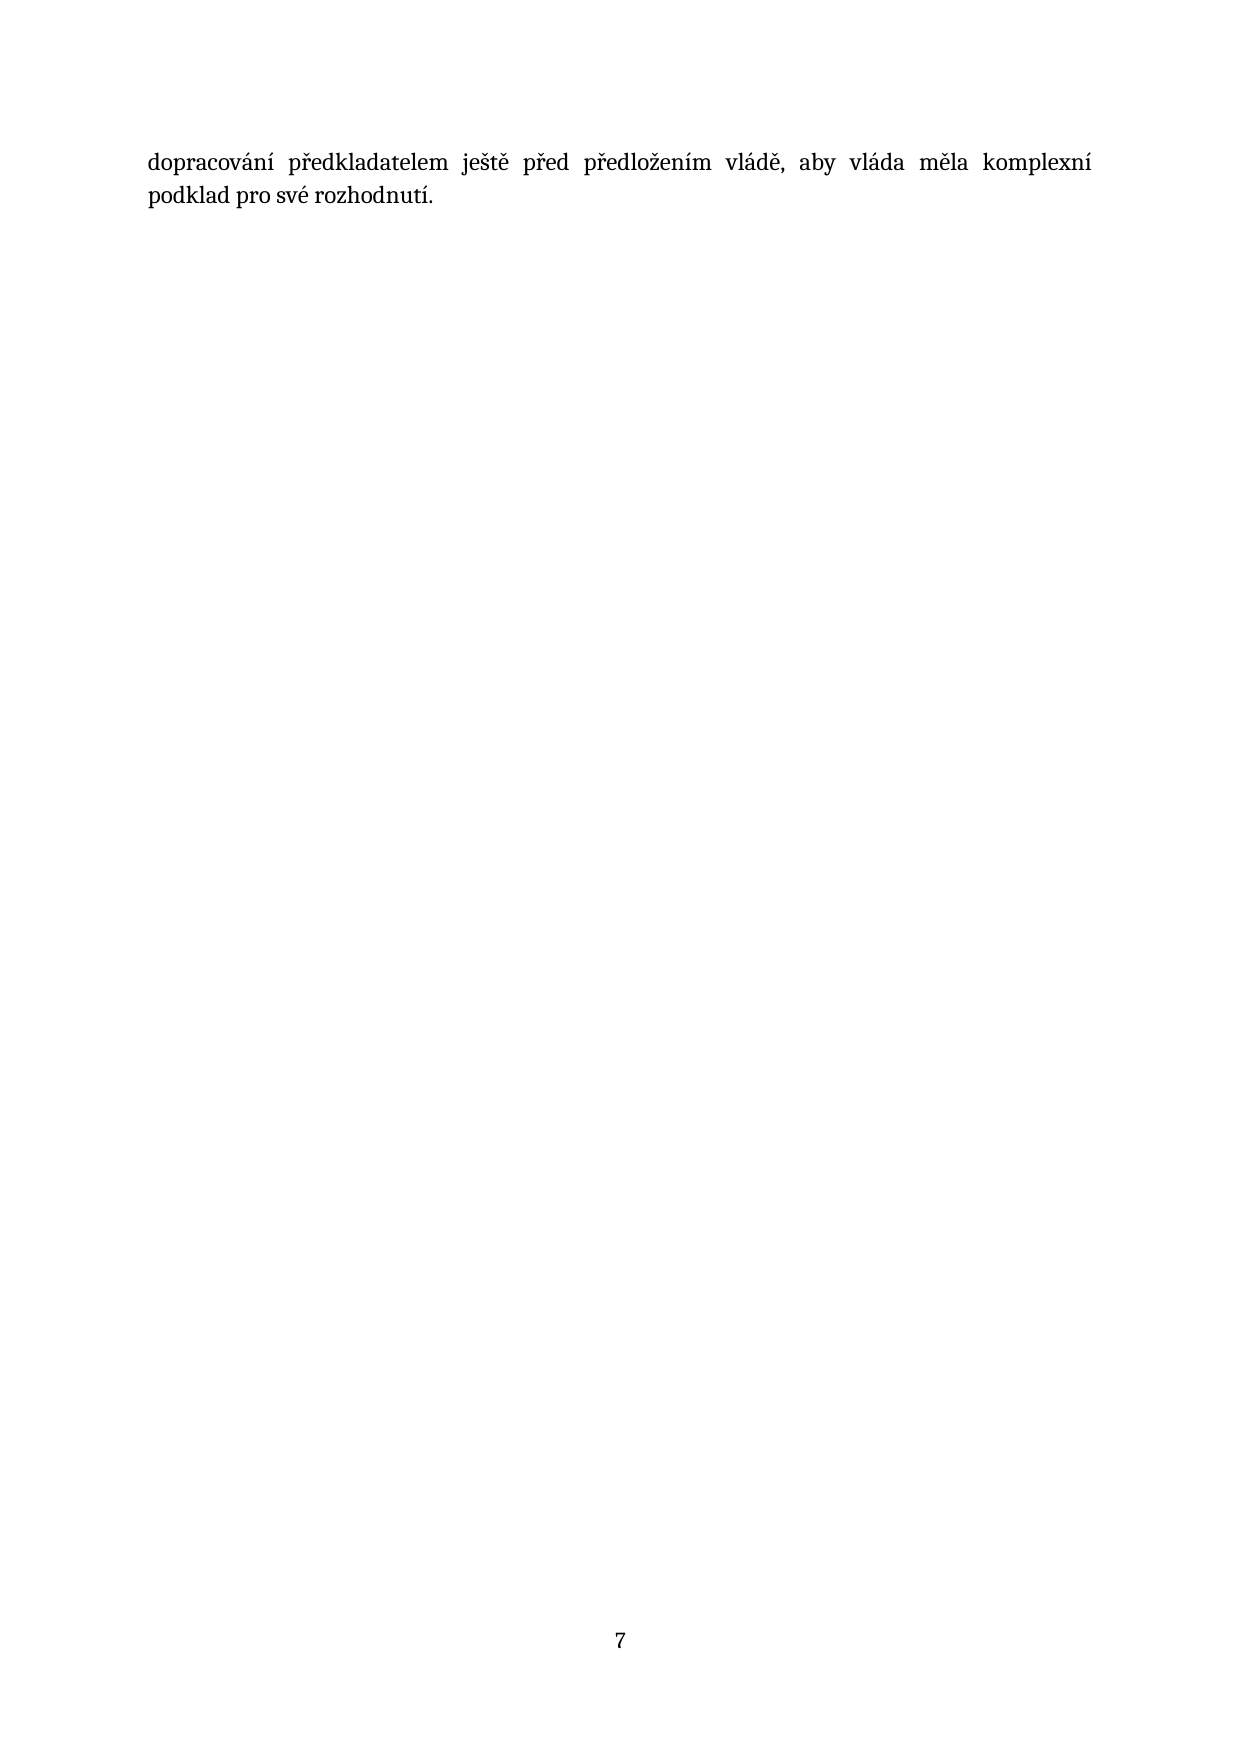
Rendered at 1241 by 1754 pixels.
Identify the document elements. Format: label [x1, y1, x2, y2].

text [148, 148, 1093, 209]
